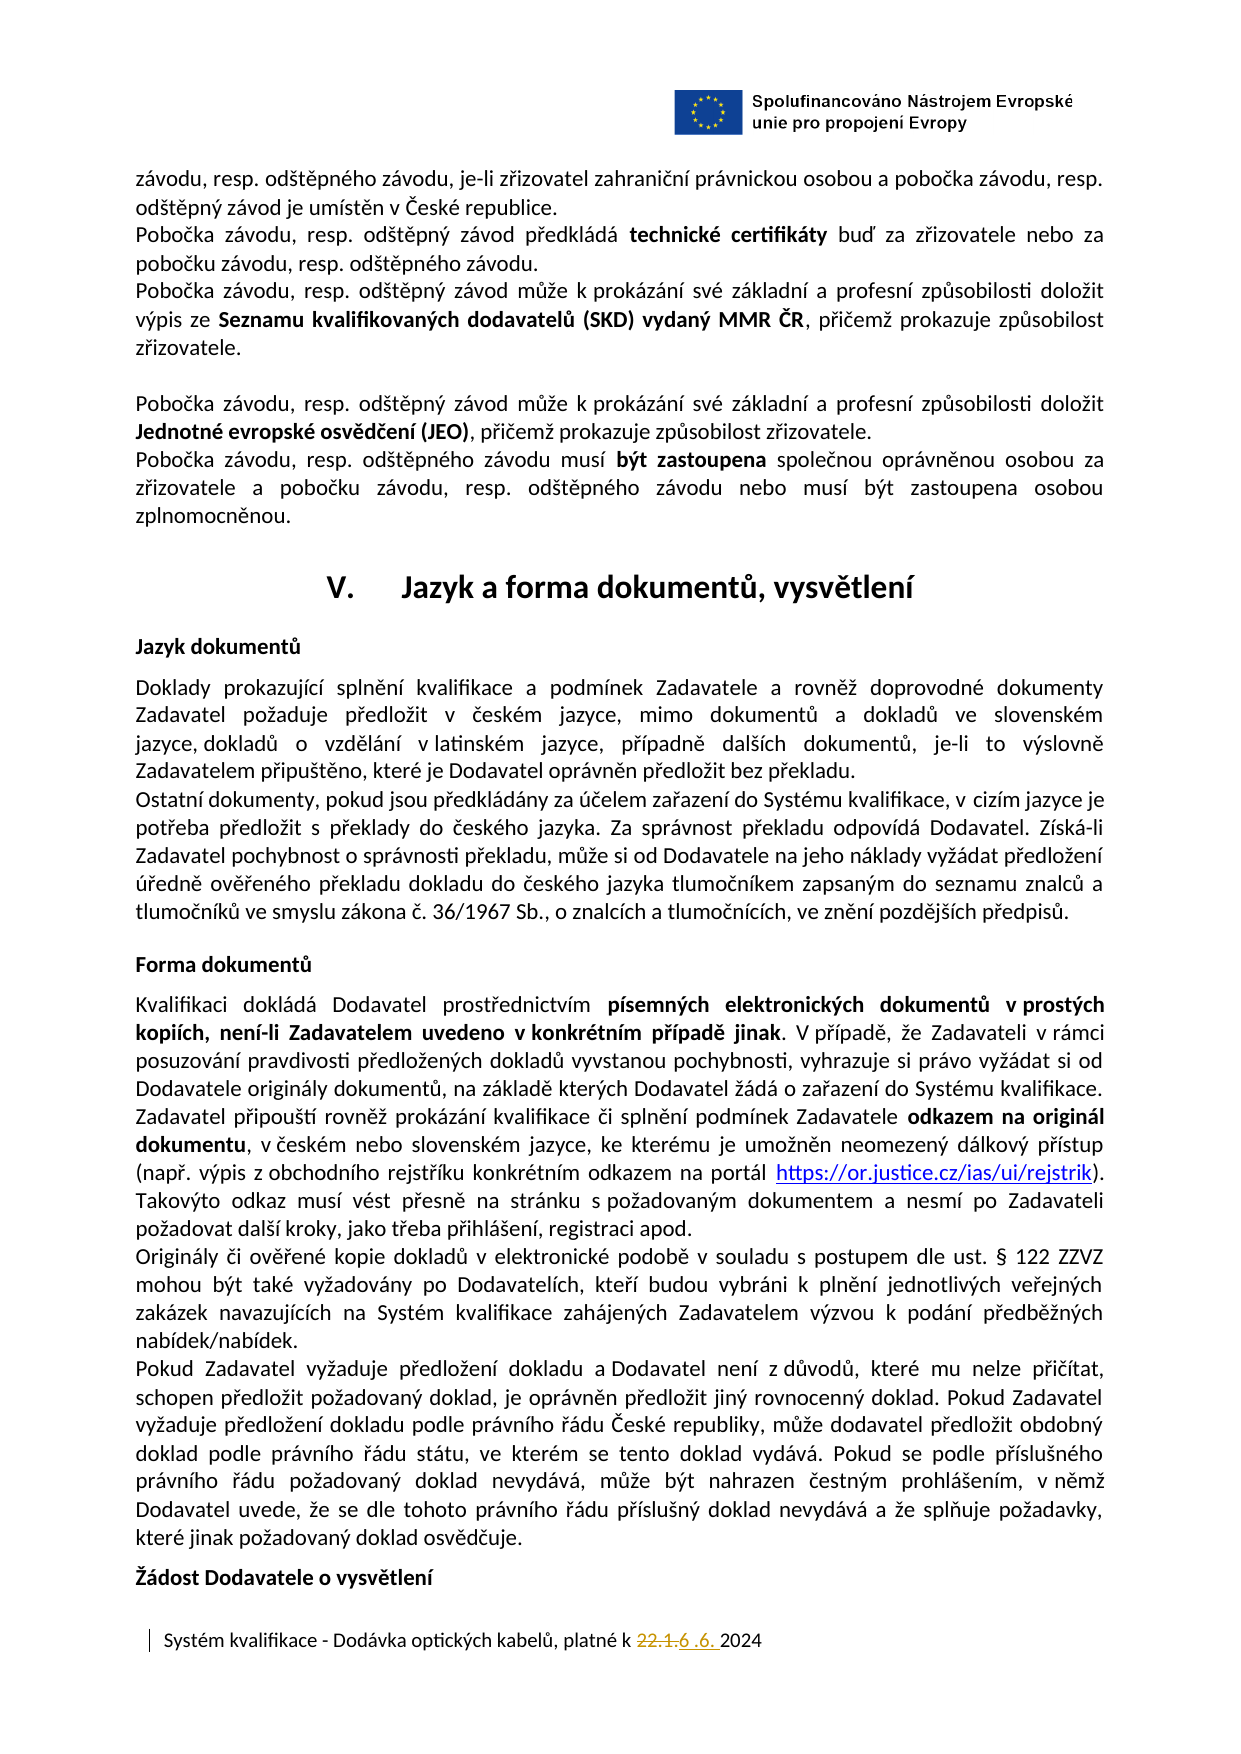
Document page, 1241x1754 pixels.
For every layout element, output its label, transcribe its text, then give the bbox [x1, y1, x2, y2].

text Originály či ověřené kopie dokladů v elektronické podobě v souladu s postupem dle ust. § 122 ZZVZ mohou být také vyžadovány po Dodavatelích, kteří budou vybráni k plnění jednotlivých veřejných zakázek navazujících na Systém kvalifikace zahájených Zadavatelem výzvou k podání předběžných nabídek/nabídek. [135, 1242, 1105, 1354]
text Pokud Zadavatel vyžaduje předložení dokladu a Dodavatel není z důvodů, které mu nelze přičítat, schopen předložit požadovaný doklad, je oprávněn předložit jiný rovnocenný doklad. Pokud Zadavatel vyžaduje předložení dokladu podle právního řádu České republiky, může dodavatel předložit obdobný doklad podle právního řádu státu, ve kterém se tento doklad vydává. Pokud se podle příslušného právního řádu požadovaný doklad nevydává, může být nahrazen čestným prohlášením, v němž Dodavatel uvede, že se dle tohoto právního řádu příslušný doklad nevydává a že splňuje požadavky, které jinak požadovaný doklad osvědčuje. [135, 1354, 1105, 1551]
text Kvalifikaci dokládá Dodavatel prostřednictvím písemných elektronických dokumentů v prostých kopiích, není-li Zadavatelem uvedeno v konkrétním případě jinak. V případě, že Zadavateli v rámci posuzování pravdivosti předložených dokladů vyvstanou pochybnosti, vyhrazuje si právo vyžádat si od Dodavatele originály dokumentů, na základě kterých Dodavatel žádá o zařazení do Systému kvalifikace. Zadavatel připouští rovněž prokázání kvalifikace či splnění podmínek Zadavatele odkazem na originál dokumentu, v českém nebo slovenském jazyce, ke kterému je umožněn neomezený dálkový přístup (např. výpis z obchodního rejstříku konkrétním odkazem na portál https://or.justice.cz/ias/ui/rejstrik). Takovýto odkaz musí vést přesně na stránku s požadovaným dokumentem a nesmí po Zadavateli požadovat další kroky, jako třeba přihlášení, registraci apod. [135, 990, 1105, 1242]
text Ostatní dokumenty, pokud jsou předkládány za účelem zařazení do Systému kvalifikace, v cizím jazyce je potřeba předložit s překlady do českého jazyka. Za správnost překladu odpovídá Dodavatel. Získá-li Zadavatel pochybnost o správnosti překladu, může si od Dodavatele na jeho náklady vyžádat předložení úředně ověřeného překladu dokladu do českého jazyka tlumočníkem zapsaným do seznamu znalců a tlumočníků ve smyslu zákona č. 36/1967 Sb., o znalcích a tlumočnících, ve znění pozdějších předpisů. [135, 785, 1105, 925]
text Doklady prokazující splnění kvalifikace a podmínek Zadavatele a rovněž doprovodné dokumenty Zadavatel požaduje předložit v českém jazyce, mimo dokumentů a dokladů ve slovenském jazyce, dokladů o vzdělání v latinském jazyce, případně dalších dokumentů, je-li to výslovně Zadavatelem připuštěno, které je Dodavatel oprávněn předložit bez překladu. [135, 673, 1105, 785]
text Jazyk dokumentů [135, 632, 1105, 660]
text Forma dokumentů [135, 950, 1105, 978]
text Pobočka závodu, resp. odštěpný závod předkládá technické certifikáty buď za zřizovatele nebo za pobočku závodu, resp. odštěpného závodu. [135, 221, 1105, 277]
text Žádost Dodavatele o vysvětlení [135, 1563, 1105, 1591]
picture [674, 90, 1073, 135]
text Pobočka závodu, resp. odštěpný závod může k prokázání své základní a profesní způsobilosti doložit Jednotné evropské osvědčení (JEO), přičemž prokazuje způsobilost zřizovatele. [135, 389, 1105, 445]
text Pobočka závodu, resp. odštěpného závodu musí být zastoupena společnou oprávněnou osobou za zřizovatele a pobočku závodu, resp. odštěpného závodu nebo musí být zastoupena osobou zplnomocněnou. [135, 445, 1105, 529]
text Pobočka závodu, resp. odštěpný závod může k prokázání své základní a profesní způsobilosti doložit výpis ze Seznamu kvalifikovaných dodavatelů (SKD) vydaný MMR ČR, přičemž prokazuje způsobilost zřizovatele. [135, 277, 1105, 361]
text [135, 164, 1105, 221]
subtitle Jazyk a forma dokumentů, vysvětlení [135, 566, 1105, 607]
